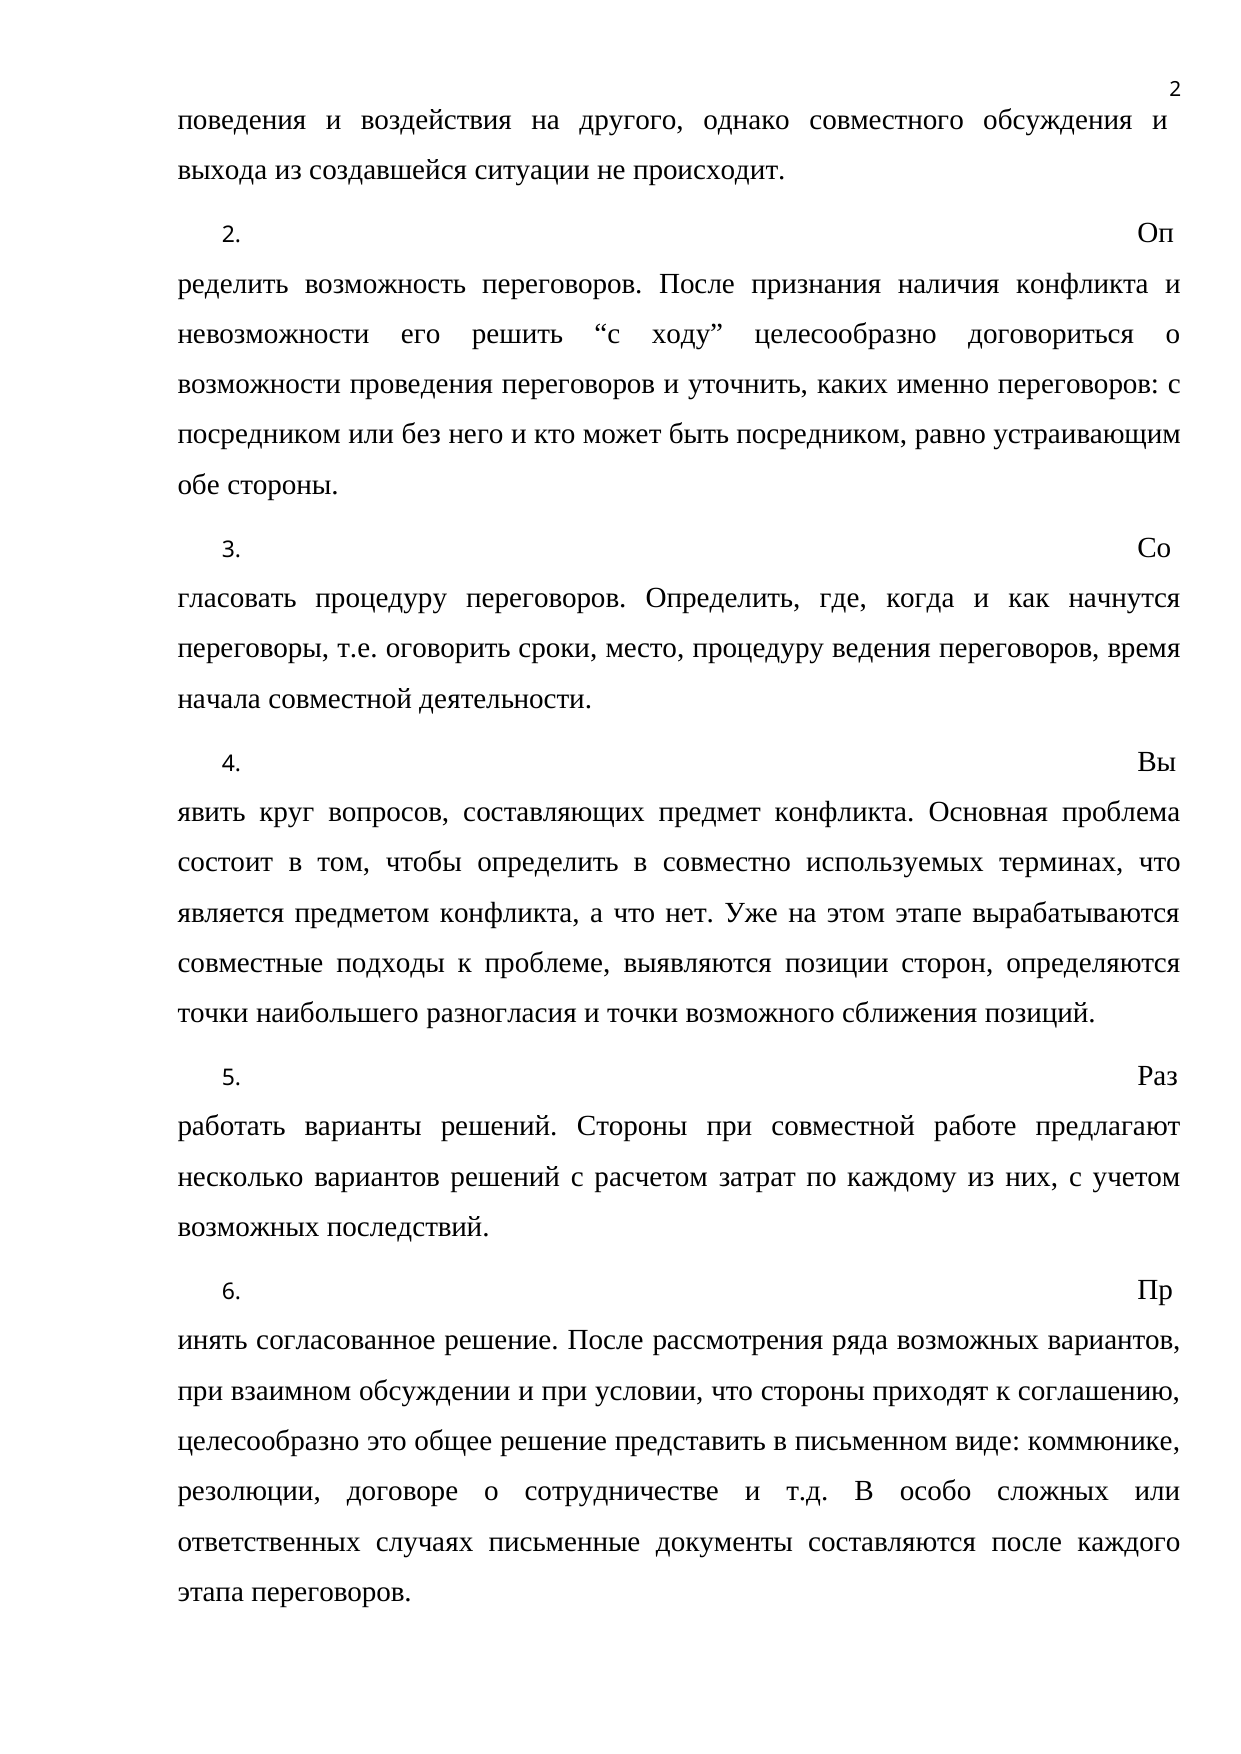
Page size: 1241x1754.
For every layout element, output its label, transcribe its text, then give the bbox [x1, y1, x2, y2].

list Выявить круг вопросов, составляющих предмет конфликта. Основная проблема состоит в том, чтобы определить в совместно используемых терминах, что является предметом конфликта, а что нет. Уже на этом этапе вырабатываются совместные подходы к проблеме, выявляются позиции сторон, определяются точки наибольшего разногласия и точки возможного сближения позиций. [177, 744, 1181, 1029]
list Согласовать процедуру переговоров. Определить, где, когда и как начнутся переговоры, т.е. оговорить сроки, место, процедуру ведения переговоров, время начала совместной деятельности. [177, 530, 1181, 714]
list Разработать варианты решений. Стороны при совместной работе предлагают несколько вариантов решений с расчетом затрат по каждому из них, с учетом возможных последствий. [177, 1058, 1181, 1243]
list Определить возможность переговоров. После признания наличия конфликта и невозможности его решить “с ходу” целесообразно договориться о возможности проведения переговоров и уточнить, каких именно переговоров: с посредником или без него и кто может быть посредником, равно устраивающим обе стороны. [177, 216, 1181, 501]
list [177, 102, 1181, 186]
list Принять согласованное решение. После рассмотрения ряда возможных вариантов, при взаимном обсуждении и при условии, что стороны приходят к соглашению, целесообразно это общее решение представить в письменном виде: коммюнике, резолюции, договоре о сотрудничестве и т.д. В особо сложных или ответственных случаях письменные документы составляются после каждого этапа переговоров. [177, 1272, 1181, 1608]
